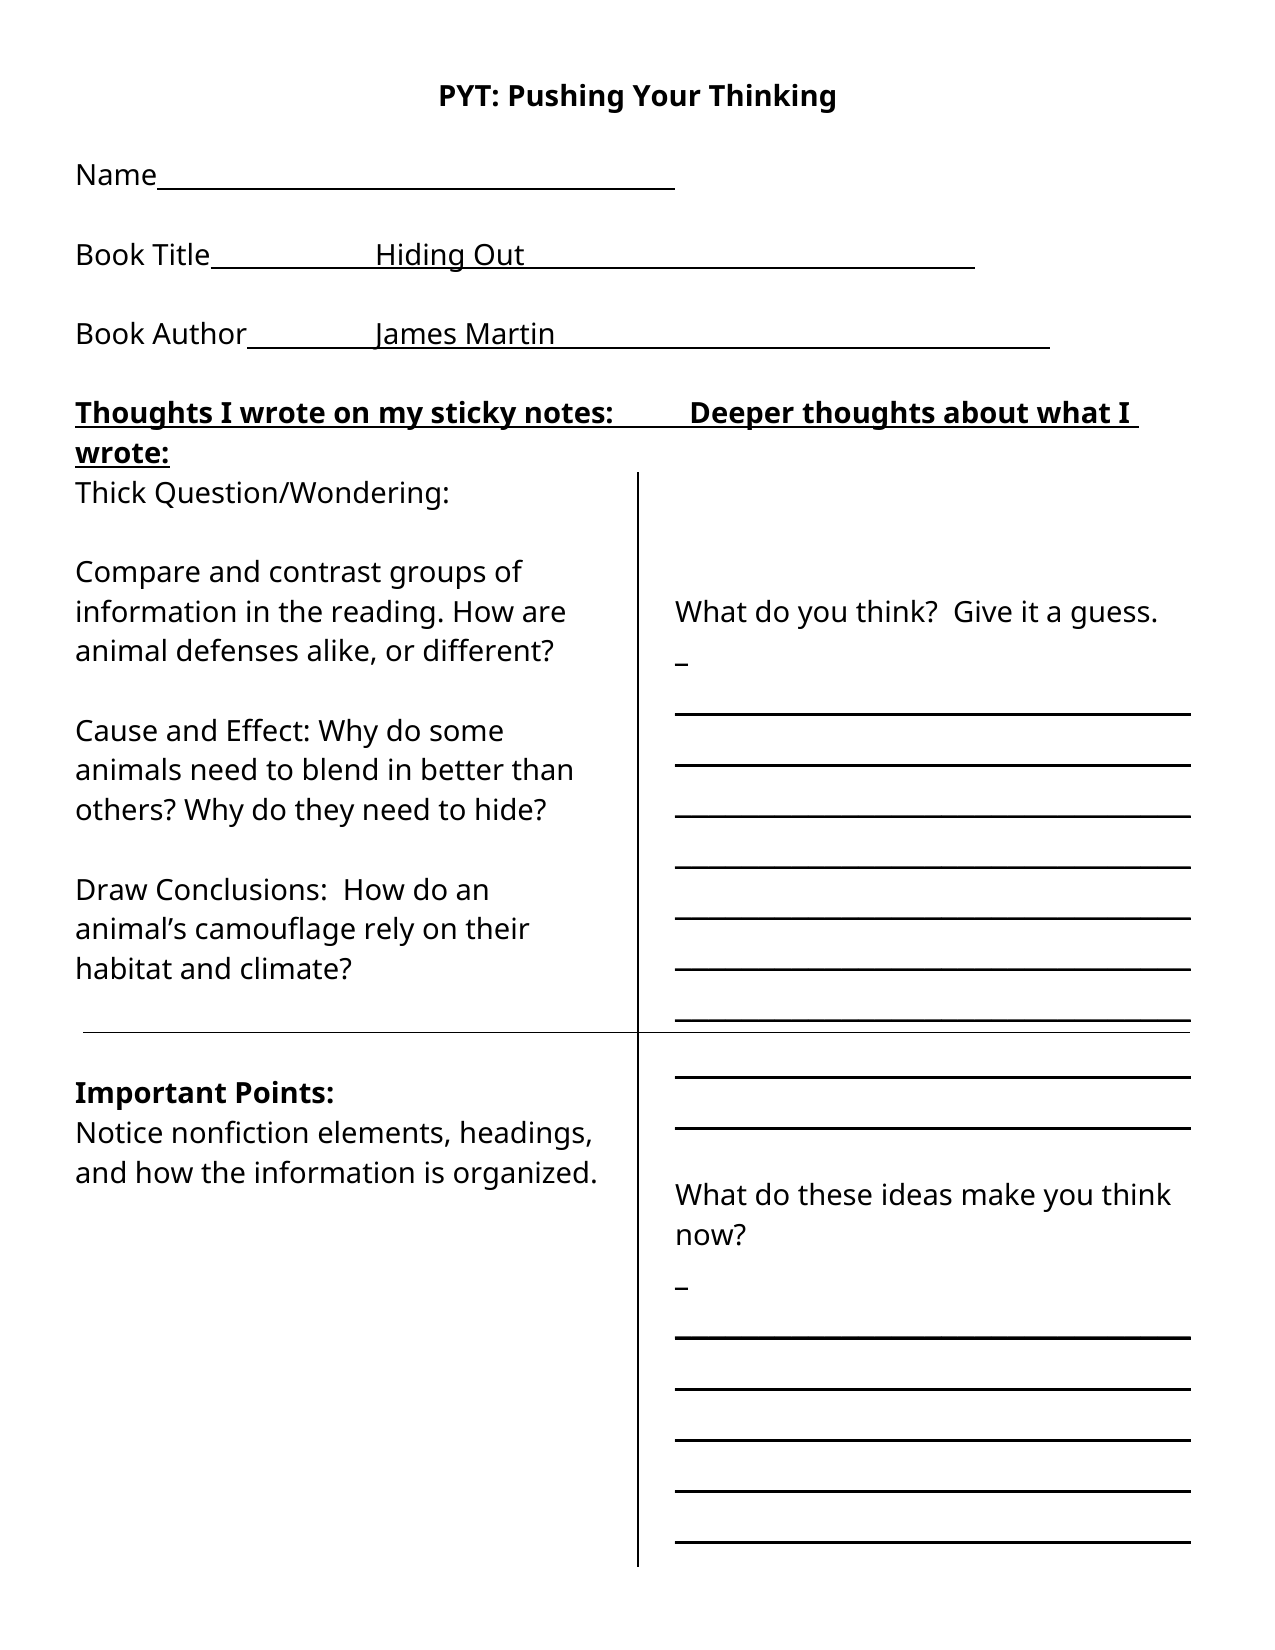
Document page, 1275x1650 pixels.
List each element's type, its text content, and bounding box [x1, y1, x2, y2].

text Book Title Hiding Out [75, 234, 1200, 273]
text Draw Conclusions: How do an animal’s camouflage rely on their habitat and climate? [75, 869, 600, 988]
text PYT: Pushing Your Thinking [75, 75, 1200, 115]
text Important Points: [75, 1073, 600, 1112]
text Name [75, 154, 1200, 194]
text Book Author James Martin [75, 313, 1200, 353]
text Thick Question/Wondering: [75, 472, 600, 512]
text Cause and Effect: Why do some animals need to blend in better than others? Why do they need to hide? [75, 710, 600, 829]
text What do you think? Give it a guess. [675, 591, 1200, 631]
text What do these ideas make you think now? [675, 1175, 1200, 1254]
text Compare and contrast groups of information in the reading. How are animal defenses alike, or different? [75, 551, 600, 670]
text Thoughts I wrote on my sticky notes: Deeper thoughts about what I wrote: [75, 392, 1200, 472]
text Notice nonfiction elements, headings, and how the information is organized. [75, 1112, 600, 1192]
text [675, 1254, 1200, 1549]
